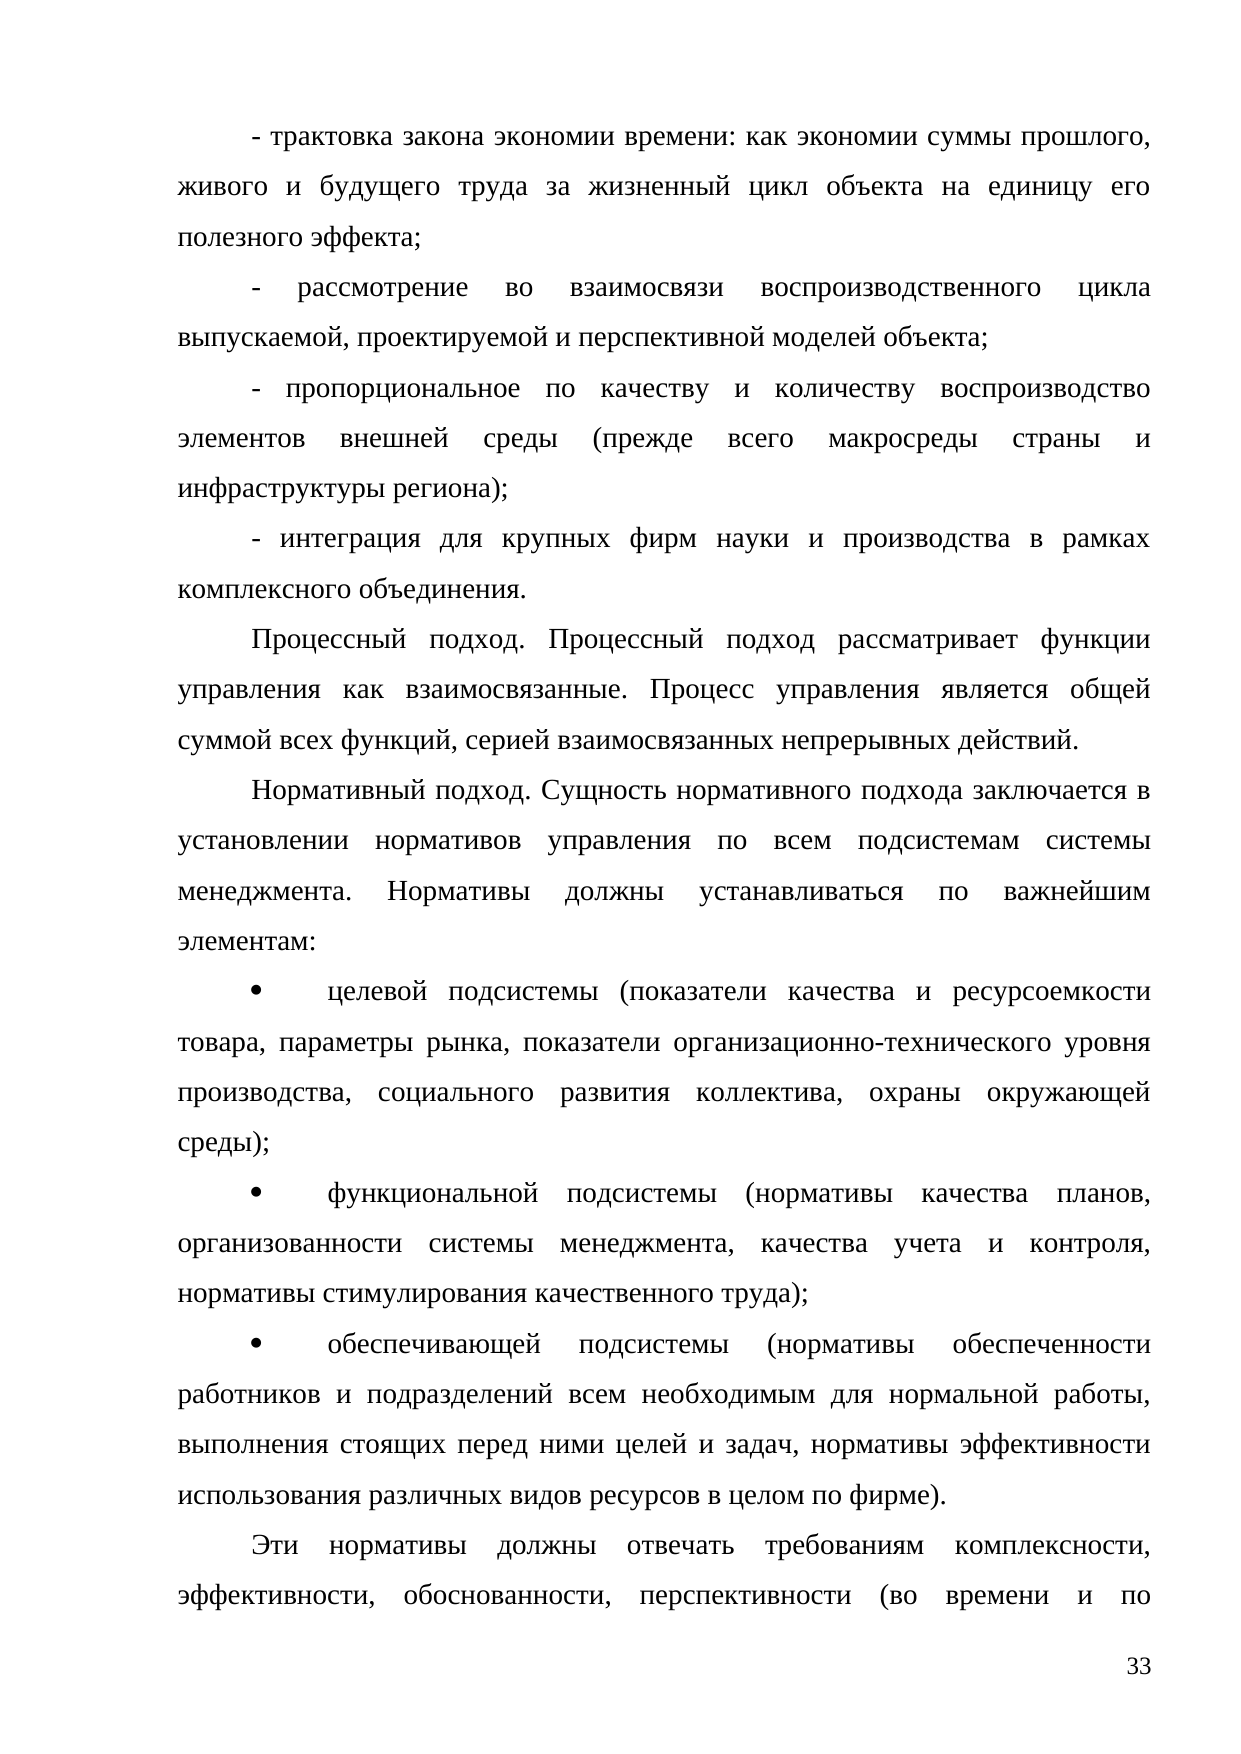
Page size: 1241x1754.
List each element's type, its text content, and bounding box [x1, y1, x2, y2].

text Нормативный подход. Сущность нормативного подхода заключается в установлении нормативов управления по всем подсистемам системы менеджмента. Нормативы должны устанавливаться по важнейшим элементам: [177, 772, 1152, 957]
text Процессный подход. Процессный подход рассматривает функции управления как взаимосвязанные. Процесс управления является общей суммой всех функций, серией взаимосвязанных непрерывных действий. [177, 621, 1152, 755]
list функциональной подсистемы (нормативы качества планов, организованности системы менеджмента, качества учета и контроля, нормативы стимулирования качественного труда); [177, 1175, 1152, 1309]
text - интеграция для крупных фирм науки и производства в рамках комплексного объединения. [177, 521, 1152, 604]
list целевой подсистемы (показатели качества и ресурсоемкости товара, параметры рынка, показатели организационно-технического уровня производства, социального развития коллектива, охраны окружающей среды); [177, 973, 1152, 1158]
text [177, 1527, 1152, 1611]
list обеспечивающей подсистемы (нормативы обеспеченности работников и подразделений всем необходимым для нормальной работы, выполнения стоящих перед ними целей и задач, нормативы эффективности использования различных видов ресурсов в целом по фирме). [177, 1326, 1152, 1510]
text - трактовка закона экономии времени: как экономии суммы прошлого, живого и будущего труда за жизненный цикл объекта на единицу его полезного эффекта; [177, 118, 1152, 252]
text - рассмотрение во взаимосвязи воспроизводственного цикла выпускаемой, проектируемой и перспективной моделей объекта; [177, 269, 1152, 353]
text - пропорциональное по качеству и количеству воспроизводство элементов внешней среды (прежде всего макросреды страны и инфраструктуры региона); [177, 370, 1152, 504]
